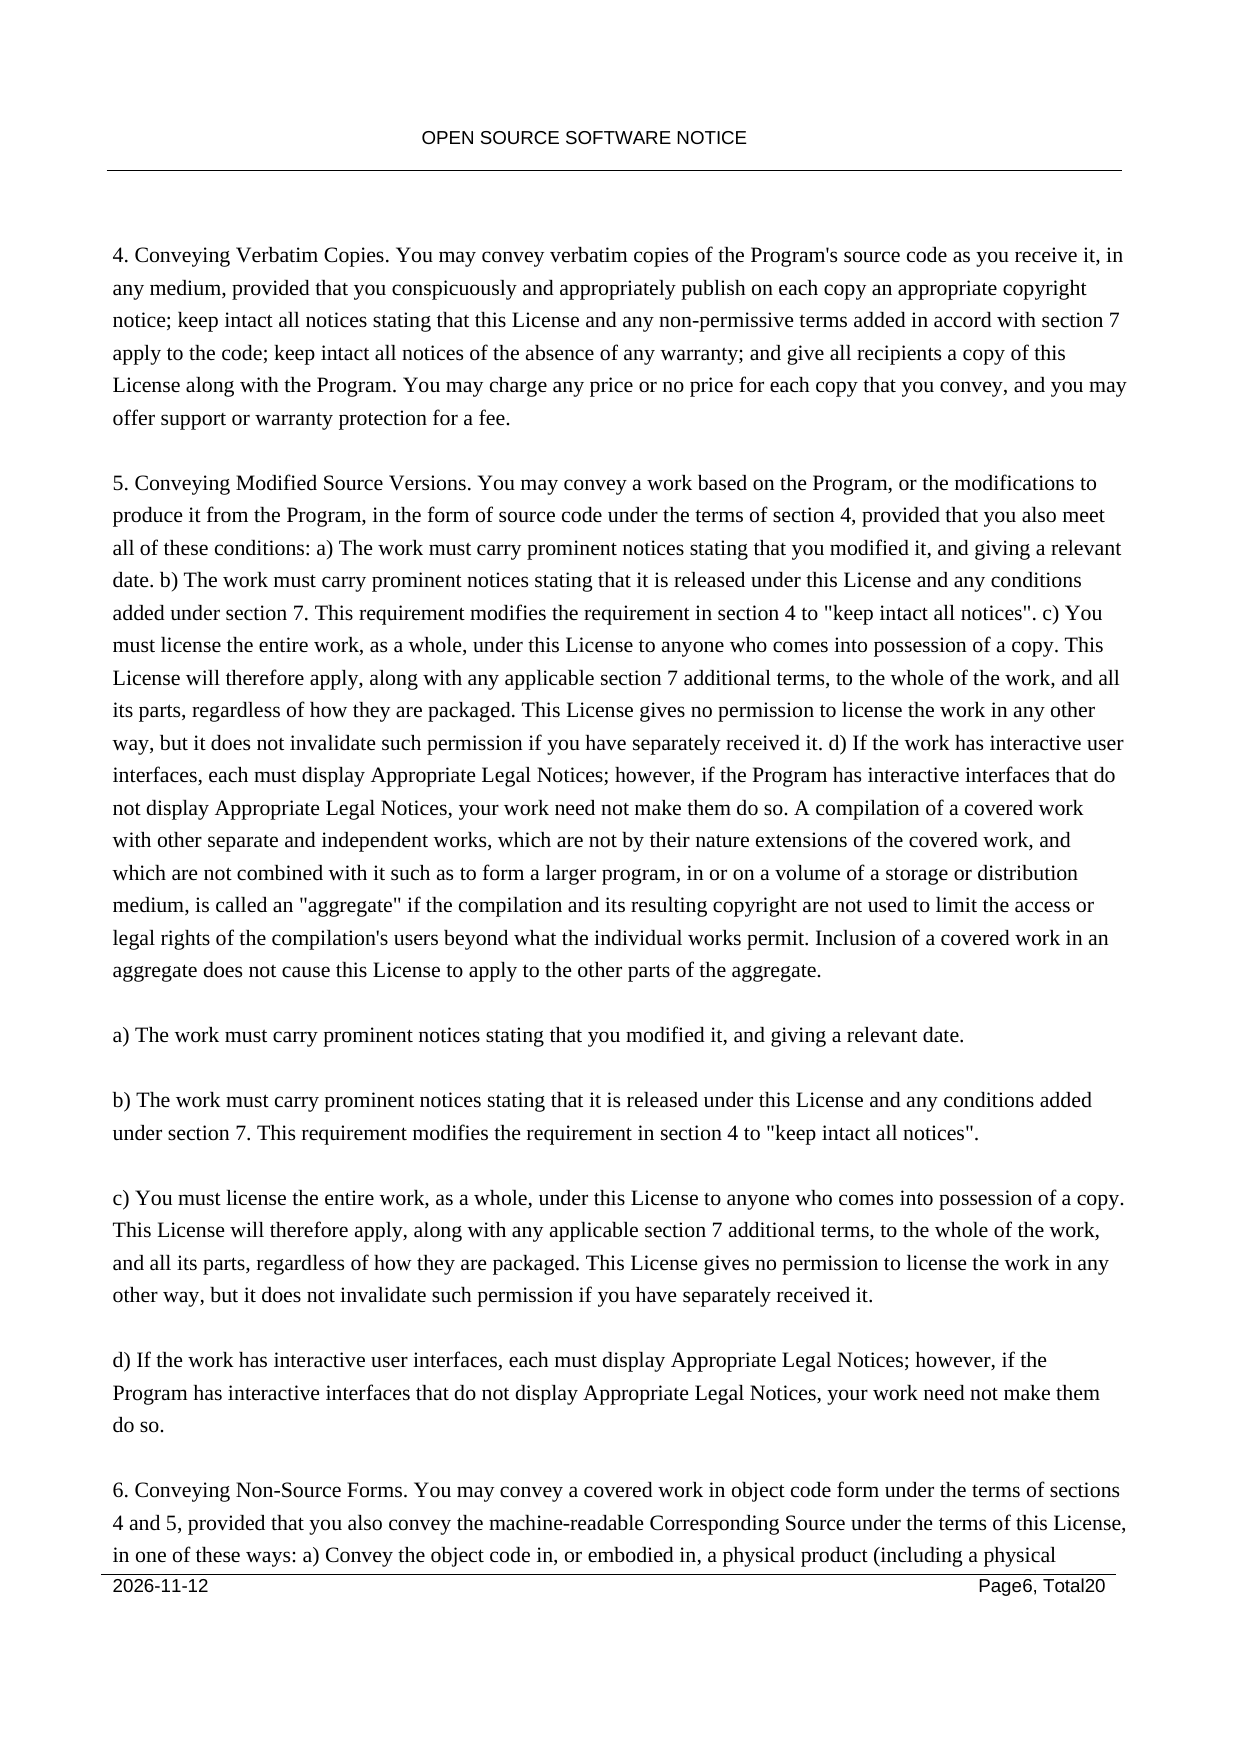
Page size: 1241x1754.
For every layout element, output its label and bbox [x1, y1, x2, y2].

text [112, 206, 1128, 1571]
